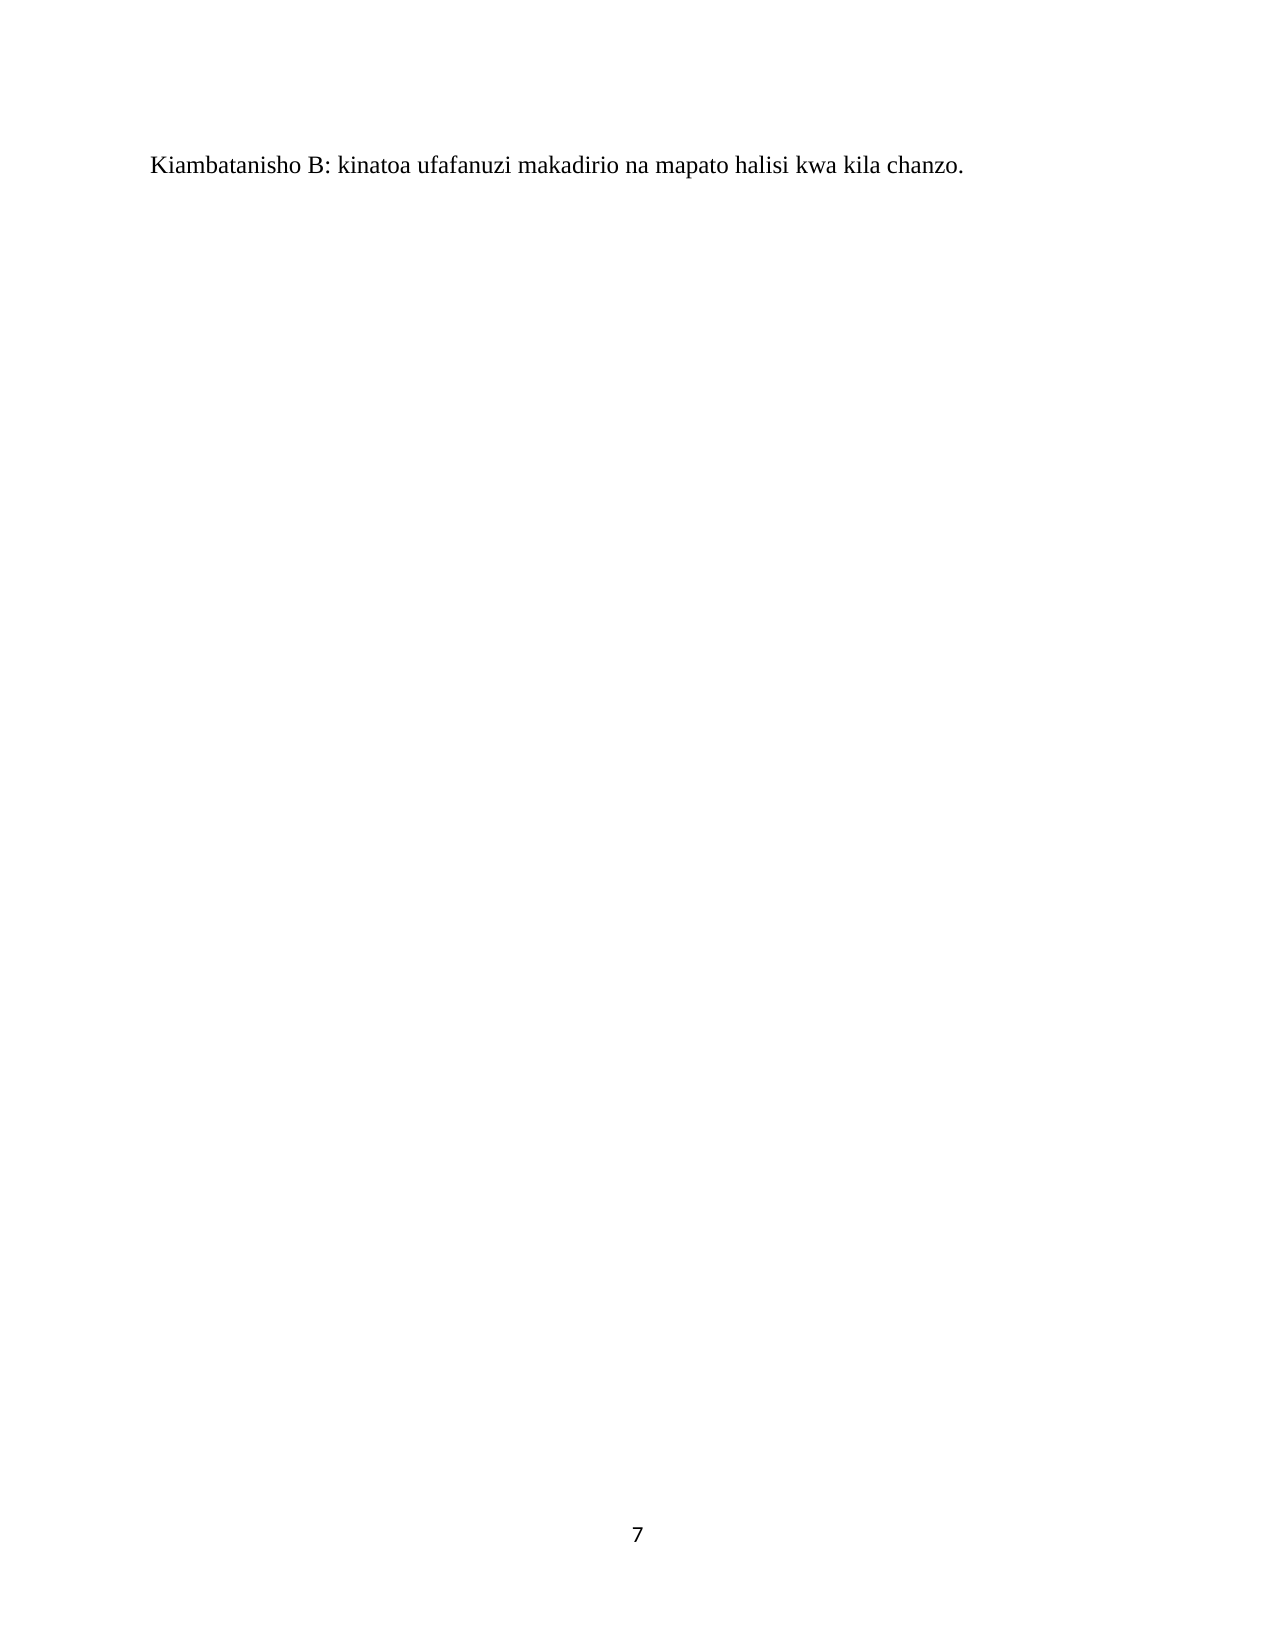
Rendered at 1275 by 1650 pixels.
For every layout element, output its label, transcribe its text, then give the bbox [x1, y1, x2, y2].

text Kiambatanisho B: kinatoa ufafanuzi makadirio na mapato halisi kwa kila chanzo. [150, 150, 1125, 179]
